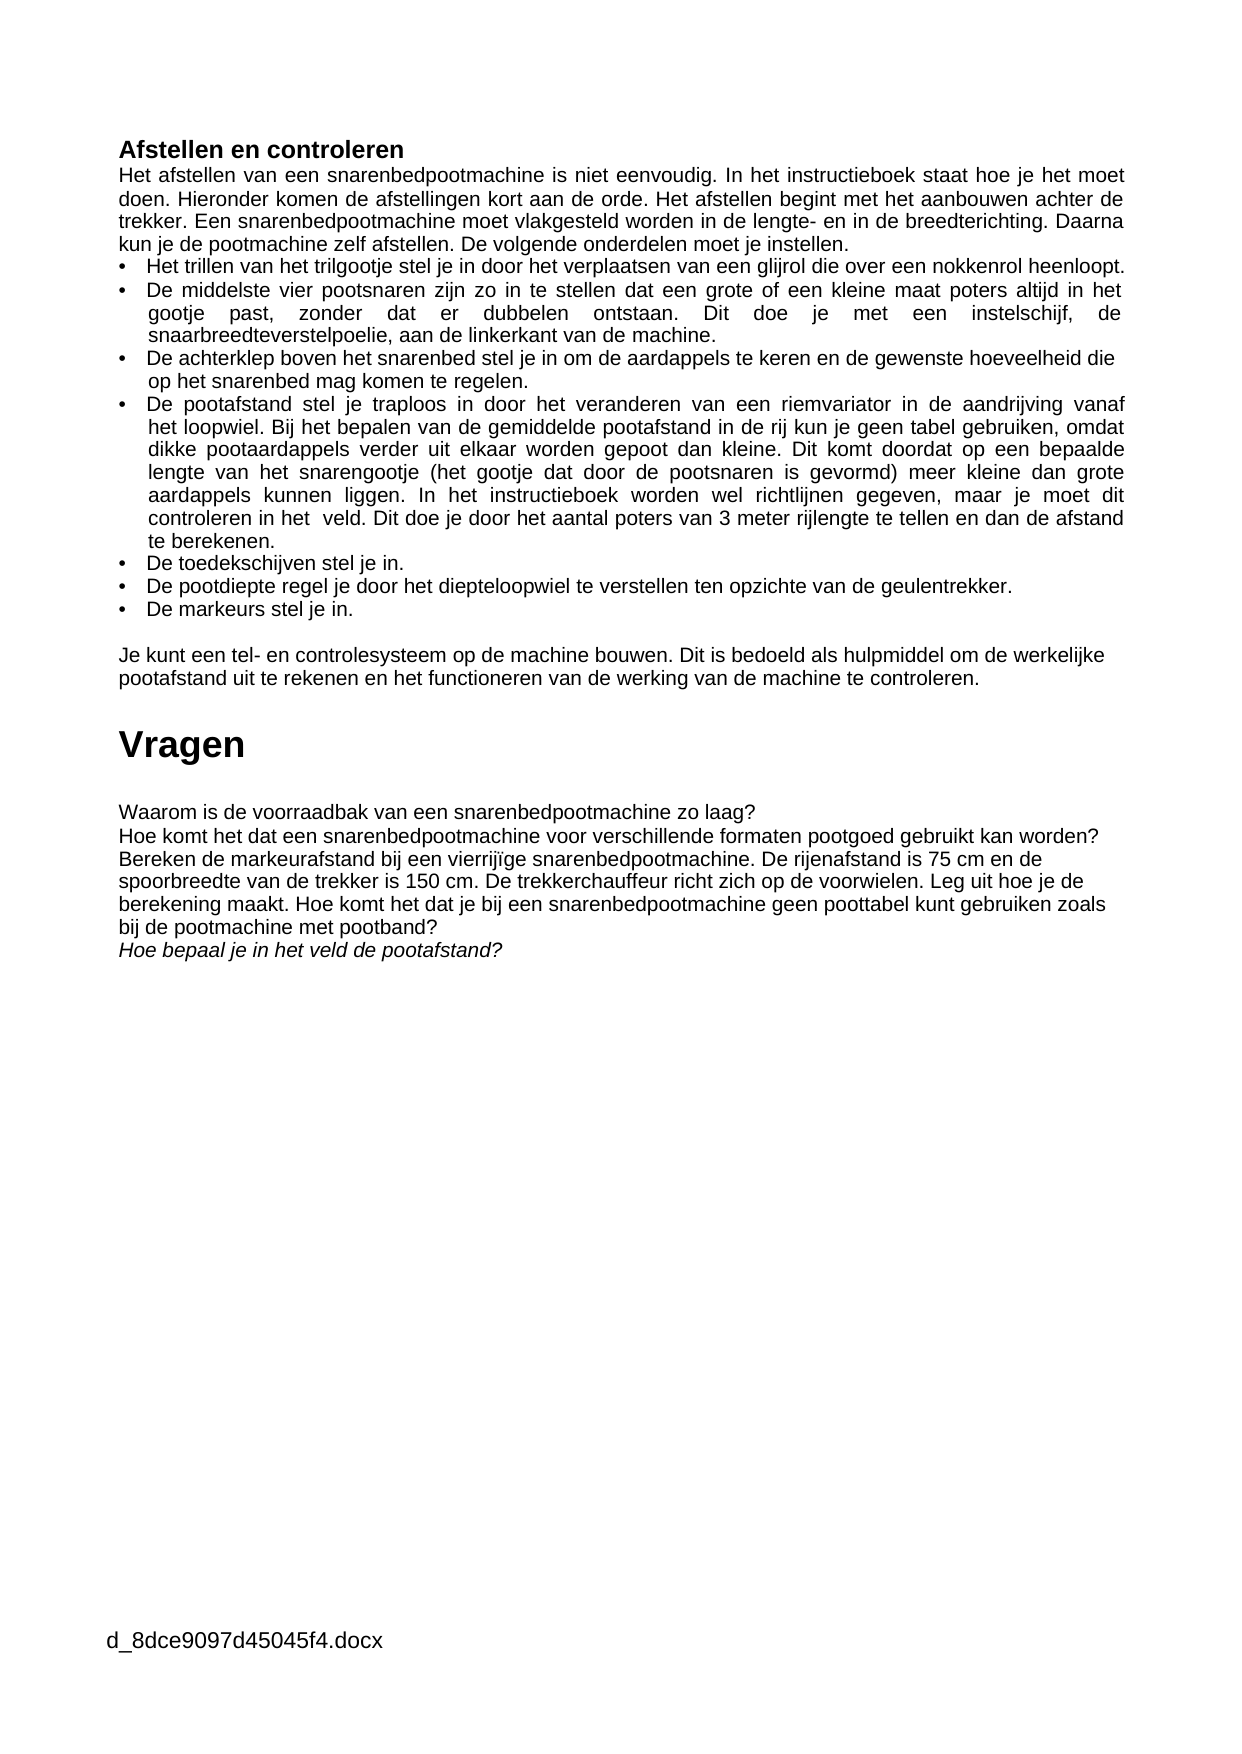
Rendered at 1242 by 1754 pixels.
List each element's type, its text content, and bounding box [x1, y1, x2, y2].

subtitle Vragen [118, 722, 1137, 765]
text Hoe bepaal je in het veld de pootafstand? [118, 939, 1137, 962]
list De middelste vier pootsnaren zijn zo in te stellen dat een grote of een kleine maat poters altijd in het gootje past, zonder dat er dubbelen ontstaan. Dit doe je met een instelschijf, de snaarbreedteverstelpoelie, aan de linkerkant van de machine. [118, 279, 1122, 347]
list De pootdiepte regel je door het diepteloopwiel te verstellen ten opzichte van de geulentrekker. [118, 575, 1137, 598]
text Hoe komt het dat een snarenbedpootmachine voor verschillende formaten pootgoed gebruikt kan worden? Bereken de markeurafstand bij een vierrijïge snarenbedpootmachine. De rijenafstand is 75 cm en de spoorbreedte van de trekker is 150 cm. De trekkerchauffeur richt zich op de voorwielen. Leg uit hoe je de berekening maakt. Hoe komt het dat je bij een snarenbedpootmachine geen poottabel kunt gebruiken zoals bij de pootmachine met pootband? [118, 825, 1126, 939]
list De markeurs stel je in. [118, 598, 1137, 621]
text Je kunt een tel- en controlesysteem op de machine bouwen. Dit is bedoeld als hulpmiddel om de werkelijke pootafstand uit te rekenen en het functioneren van de werking van de machine te controleren. [118, 644, 1137, 690]
subtitle Afstellen en controleren [118, 136, 1137, 164]
list De achterklep boven het snarenbed stel je in om de aardappels te keren en de gewenste hoeveelheid die op het snarenbed mag komen te regelen. [118, 347, 1121, 393]
list De toedekschijven stel je in. [118, 552, 1137, 575]
list De pootafstand stel je traploos in door het veranderen van een riemvariator in de aandrijving vanaf het loopwiel. Bij het bepalen van de gemiddelde pootafstand in de rij kun je geen tabel gebruiken, omdat dikke pootaardappels verder uit elkaar worden gepoot dan kleine. Dit komt doordat op een bepaalde lengte van het snarengootje (het gootje dat door de pootsnaren is gevormd) meer kleine dan grote aardappels kunnen liggen. In het instructieboek worden wel richtlijnen gegeven, maar je moet dit controleren in het veld. Dit doe je door het aantal poters van 3 meter rijlengte te tellen en dan de afstand te berekenen. [118, 393, 1126, 552]
text Het afstellen van een snarenbedpootmachine is niet eenvoudig. In het instructieboek staat hoe je het moet doen. Hieronder komen de afstellingen kort aan de orde. Het afstellen begint met het aanbouwen achter de trekker. Een snarenbedpootmachine moet vlakgesteld worden in de lengte- en in de breedterichting. Daarna kun je de pootmachine zelf afstellen. De volgende onderdelen moet je instellen. [118, 165, 1126, 256]
list Het trillen van het trilgootje stel je in door het verplaatsen van een glijrol die over een nokkenrol heenloopt. [118, 256, 1137, 278]
text Waarom is de voorraadbak van een snarenbedpootmachine zo laag? [118, 801, 1137, 824]
